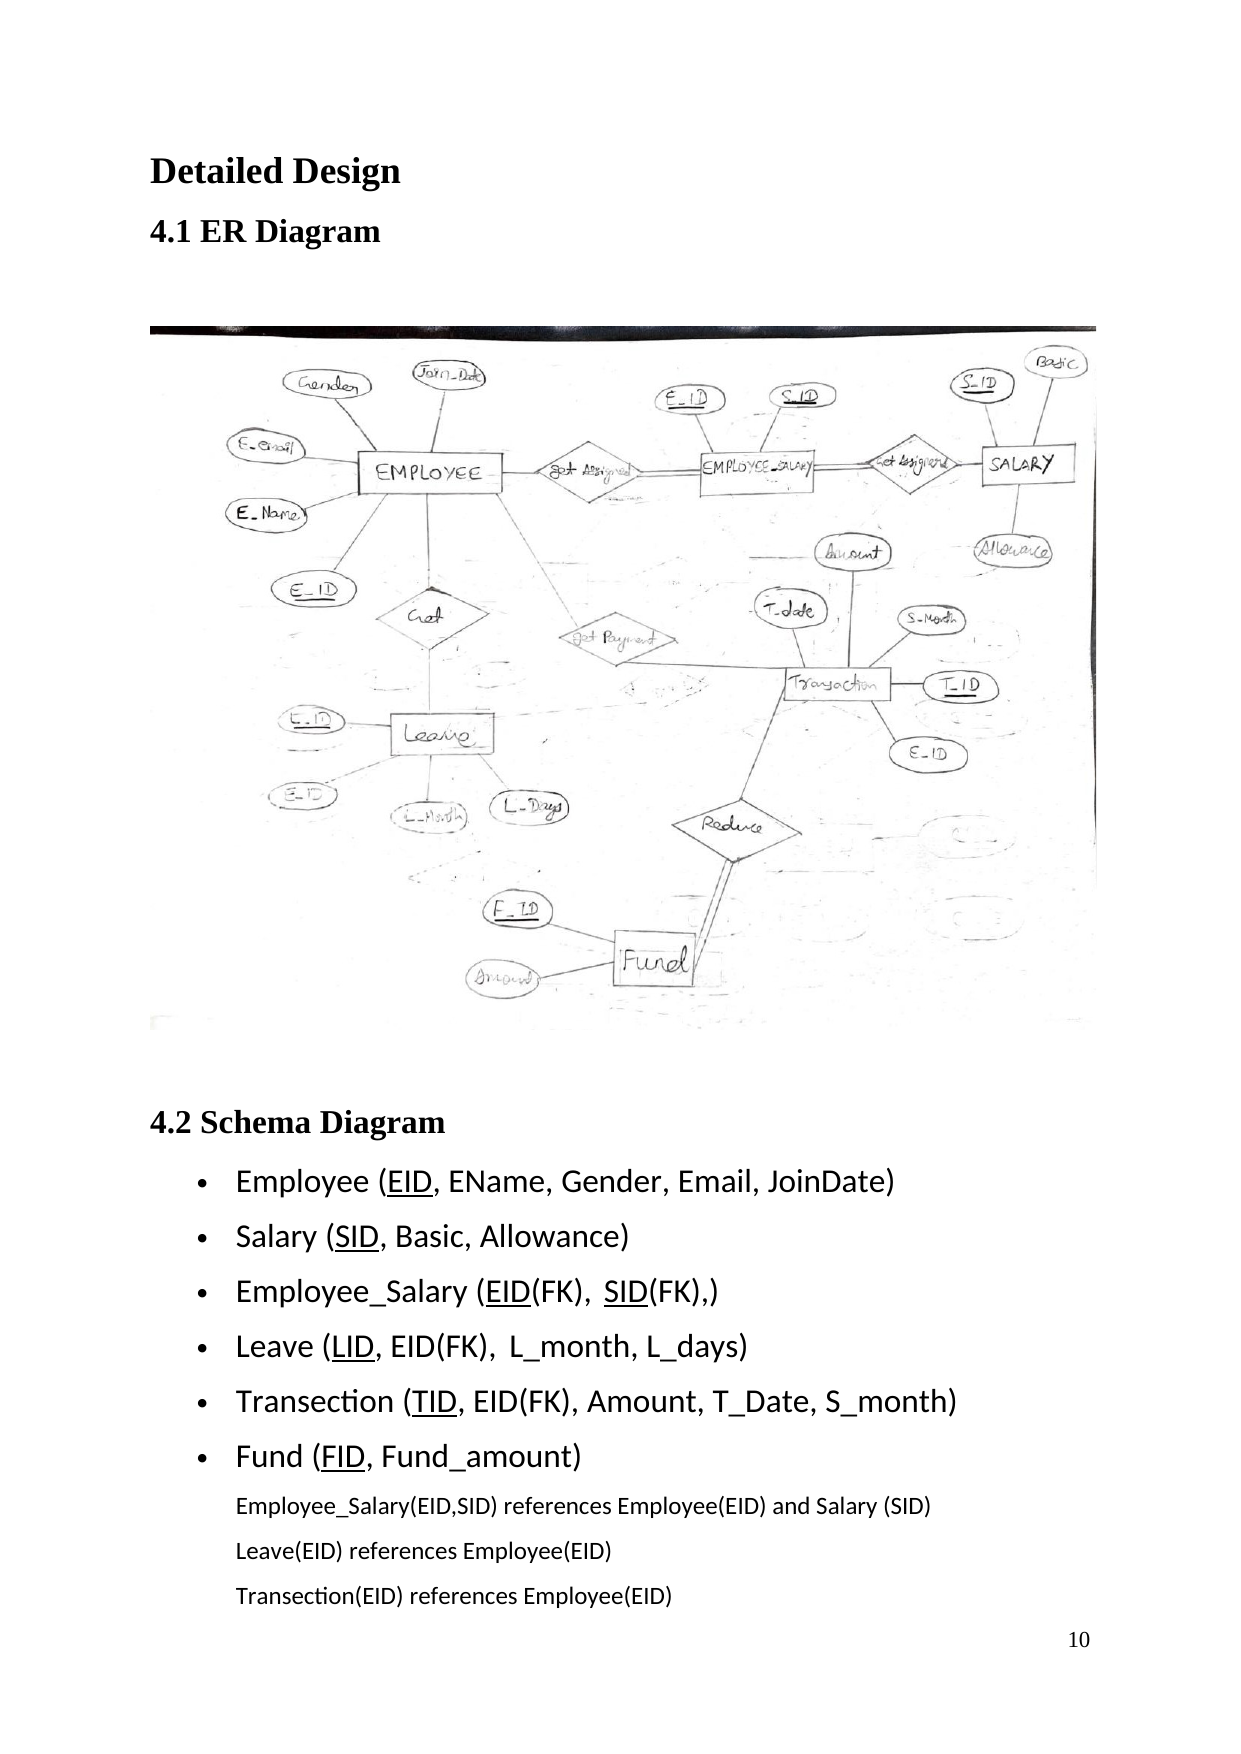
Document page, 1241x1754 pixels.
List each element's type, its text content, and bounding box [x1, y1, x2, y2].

list Employee (EID, EName, Gender, Email, JoinDate) [198, 1160, 1109, 1201]
list Fund (FID, Fund_amount) [198, 1435, 1109, 1476]
list Employee_Salary (EID(FK), SID(FK),) [198, 1270, 1109, 1311]
list Transection (TID, EID(FK), Amount, T_Date, S_month) [198, 1380, 1109, 1421]
text Transection(EID) references Employee(EID) [236, 1580, 1109, 1610]
text Employee_Salary(EID,SID) references Employee(EID) and Salary (SID) Leave(EID) references Employee(EID) [236, 1491, 933, 1566]
subtitle Detailed Design [150, 148, 1109, 191]
subtitle ER Diagram [150, 211, 1109, 249]
list Leave (LID, EID(FK), L_month, L_days) [198, 1325, 1109, 1366]
list Salary (SID, Basic, Allowance) [198, 1215, 1109, 1256]
subtitle Schema Diagram [150, 1103, 1109, 1141]
picture [150, 326, 1097, 1030]
